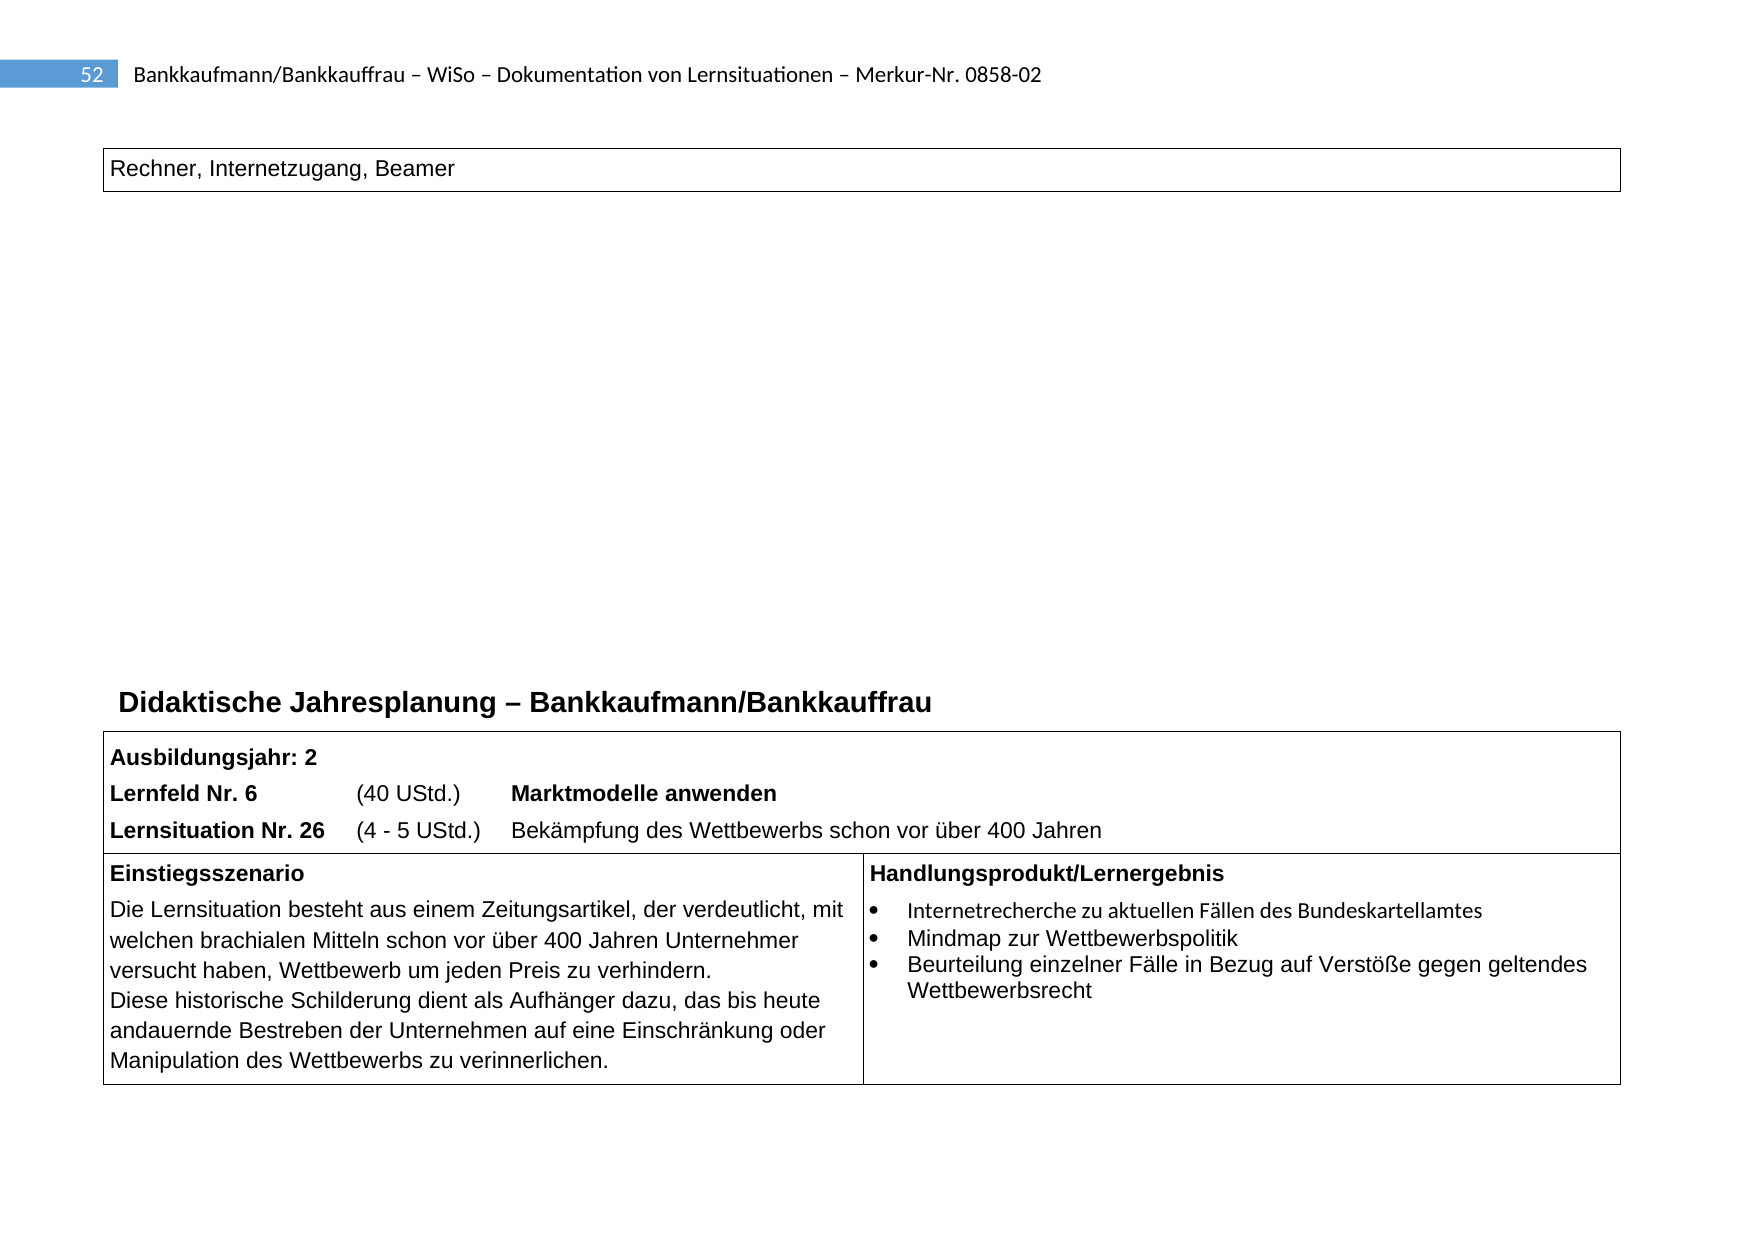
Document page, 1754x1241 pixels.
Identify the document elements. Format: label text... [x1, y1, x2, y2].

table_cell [104, 854, 863, 1084]
table_header Ausbildungsjahr: Lernfeld Nr. (40 UStd.) Marktmodelle anwenden Lernsituation Nr. ( UStd.) [104, 732, 1620, 853]
text Didaktische Jahresplanung – Bankkaufmann/Bankkauffrau [118, 685, 1606, 718]
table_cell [864, 854, 1620, 1084]
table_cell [104, 149, 1620, 191]
